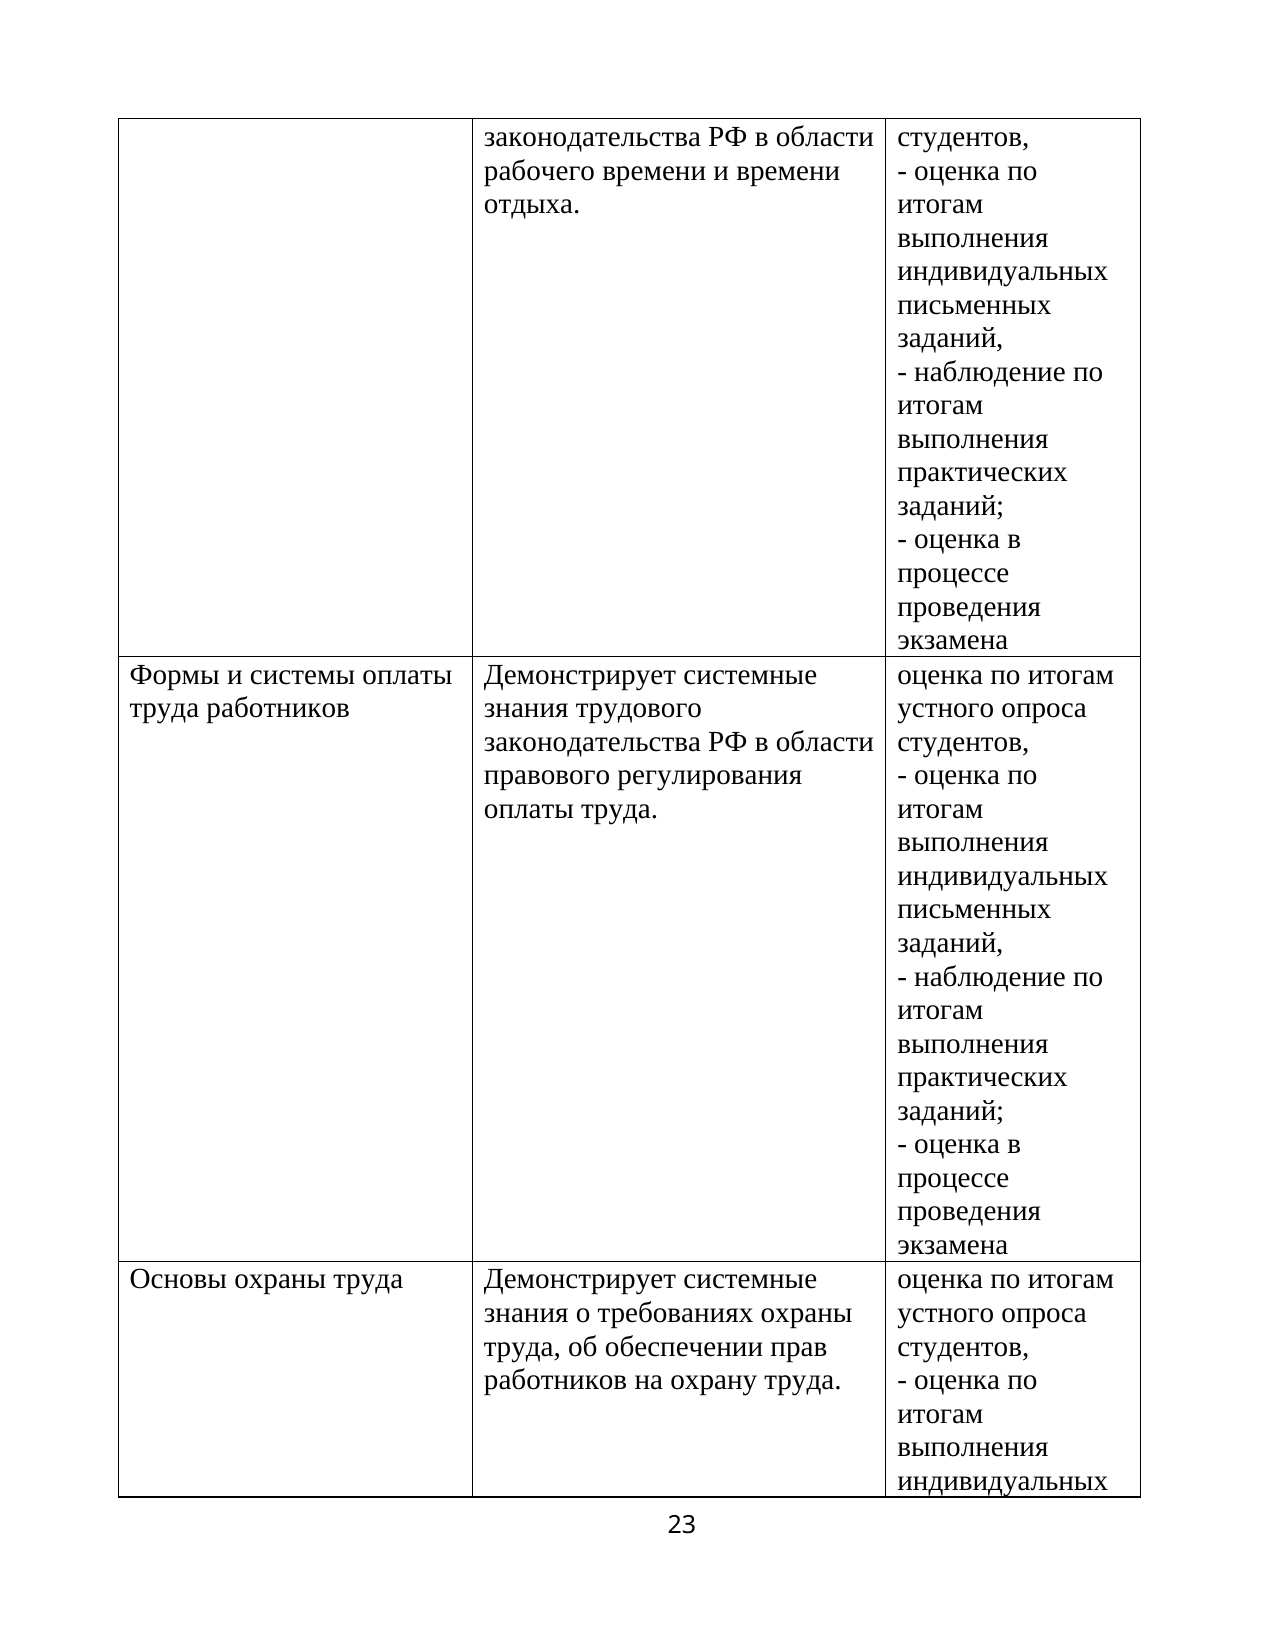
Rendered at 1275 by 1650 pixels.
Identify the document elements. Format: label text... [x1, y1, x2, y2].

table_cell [473, 1262, 885, 1496]
table_cell Демонстрирует системные знания трудового законодательства РФ в области правового регулирования оплаты труда. [473, 657, 885, 1261]
table_cell Формы и системы оплаты труда работников [119, 657, 472, 1261]
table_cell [119, 119, 472, 656]
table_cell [473, 119, 885, 656]
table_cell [886, 1262, 1140, 1496]
table_cell Основы охраны труда [119, 1262, 472, 1496]
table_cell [886, 119, 1140, 656]
